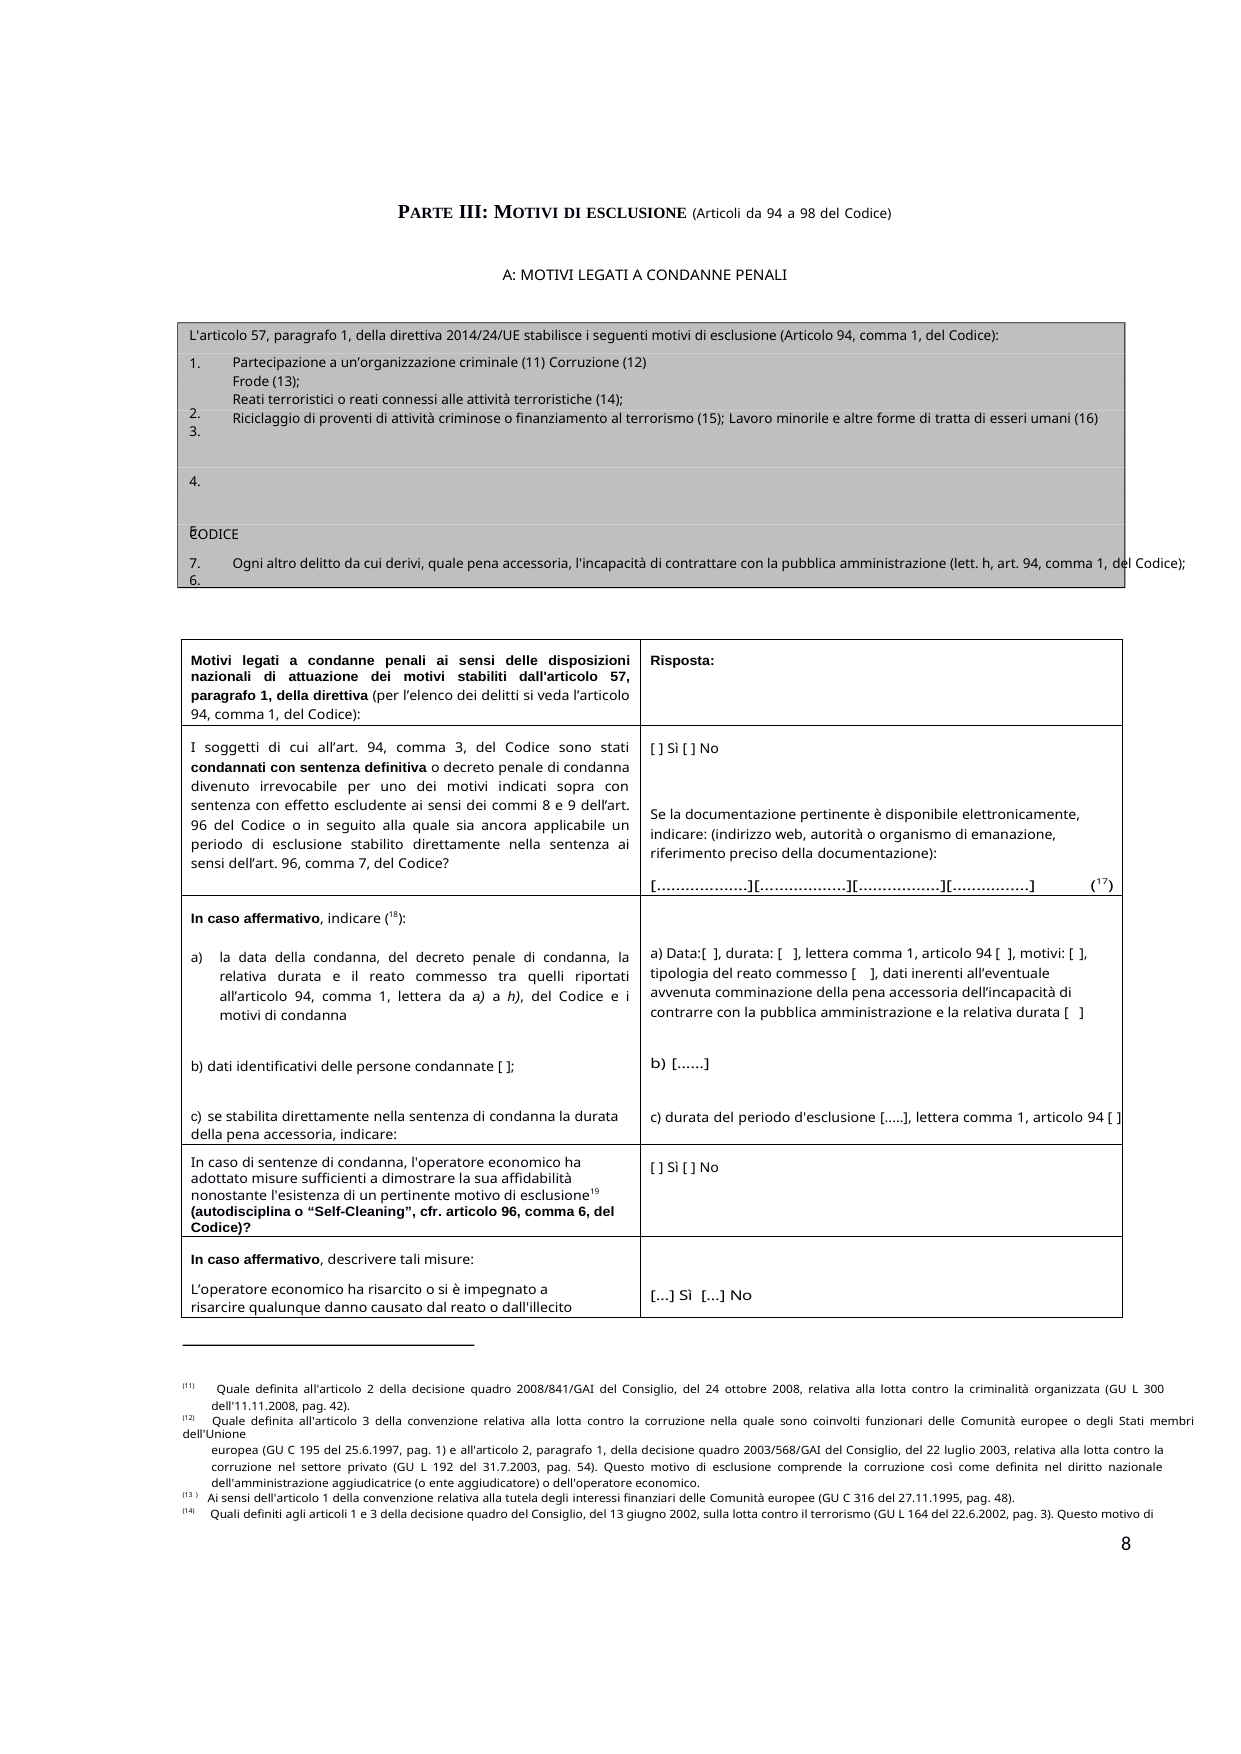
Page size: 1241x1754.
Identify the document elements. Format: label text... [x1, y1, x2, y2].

text (12) Quale definita all'articolo 3 della convenzione relativa alla lotta contro la corruzione nella quale sono coinvolti funzionari delle Comunità europee o degli Stati membri dell'Unione [182, 1416, 1196, 1441]
table_cell [ ] Sì [ ] No Se la documentazione pertinente è disponibile elettronicamente, indicare: (indirizzo web, autorità o organismo di emanazione, riferimento preciso della documentazione): […………….…][………………][……..………][…..……..…] (17) [641, 726, 1122, 895]
table_header Motivi legati a condanne penali ai sensi delle disposizioni nazionali di attuazione dei motivi stabiliti dall'articolo 57, paragrafo 1, della direttiva (per l’elenco dei delitti si veda l’articolo 94, comma 1, del Codice): [182, 640, 640, 724]
text PARTE III: MOTIVI DI ESCLUSIONE (Articoli da 94 a 98 del Codice) [207, 199, 1082, 222]
table_cell [ ] Sì [ ] No [641, 1145, 1122, 1236]
table_cell I soggetti di cui all’art. 94, comma 3, del Codice sono stati condannati con sentenza definitiva o decreto penale di condanna divenuto irrevocabile per uno dei motivi indicati sopra con sentenza con effetto escludente ai sensi dei commi 8 e 9 dell’art. 96 del Codice o in seguito alla quale sia ancora applicabile un periodo di esclusione stabilito direttamente nella sentenza ai sensi dell’art. 96, comma 7, del Codice? [182, 726, 640, 895]
text europea (GU C 195 del 25.6.1997, pag. 1) e all'articolo 2, paragrafo 1, della decisione quadro 2003/568/GAI del Consiglio, del 22 luglio 2003, relativa alla lotta contro la corruzione nel settore privato (GU L 192 del 31.7.2003, pag. 54). Questo motivo di esclusione comprende la corruzione così come definita nel diritto nazionale dell'amministrazione aggiudicatrice (o ente aggiudicatore) o dell'operatore economico. [211, 1442, 1165, 1491]
text (13 ) Ai sensi dell'articolo 1 della convenzione relativa alla tutela degli interessi finanziari delle Comunità europee (GU C 316 del 27.11.1995, pag. 48). [182, 1492, 1196, 1505]
table_cell In caso di sentenze di condanna, l'operatore economico ha adottato misure sufficienti a dimostrare la sua affidabilità nonostante l'esistenza di un pertinente motivo di esclusione19 (autodisciplina o “Self-Cleaning”, cfr. articolo 96, comma 6, del Codice)? [182, 1145, 640, 1236]
table_header Risposta: [641, 640, 1122, 724]
table_cell In caso affermativo, descrivere tali misure: L’operatore economico ha risarcito o si è impegnato a risarcire qualunque danno causato dal reato o dall'illecito [182, 1237, 640, 1317]
table_cell […] Sì […] No [641, 1237, 1122, 1317]
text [182, 1506, 1196, 1522]
table_cell In caso affermativo, indicare (18): la data della condanna, del decreto penale di condanna, la relativa durata e il reato commesso tra quelli riportati all’articolo 94, comma 1, lettera da a) a h), del Codice e i motivi di condanna dati identificativi delle persone condannate [ ]; se stabilita direttamente nella sentenza di condanna la durata della pena accessoria, indicare: [182, 896, 640, 1144]
subtitle A: MOTIVI LEGATI A CONDANNE PENALI [207, 265, 1082, 285]
table_cell a) Data:[ ], durata: [ ], lettera comma 1, articolo 94 [ ], motivi: [ ], tipologia del reato commesso [ ], dati inerenti all’eventuale avvenuta comminazione della pena accessoria dell’incapacità di contrarre con la pubblica amministrazione e la relativa durata [ ] b) [……] c) durata del periodo d'esclusione [..…], lettera comma 1, articolo 94 [ ] [641, 896, 1122, 1144]
text (11) Quale definita all'articolo 2 della decisione quadro 2008/841/GAI del Consiglio, del 24 ottobre 2008, relativa alla lotta contro la criminalità organizzata (GU L 300 dell'11.11.2008, pag. 42). [182, 1381, 1165, 1414]
